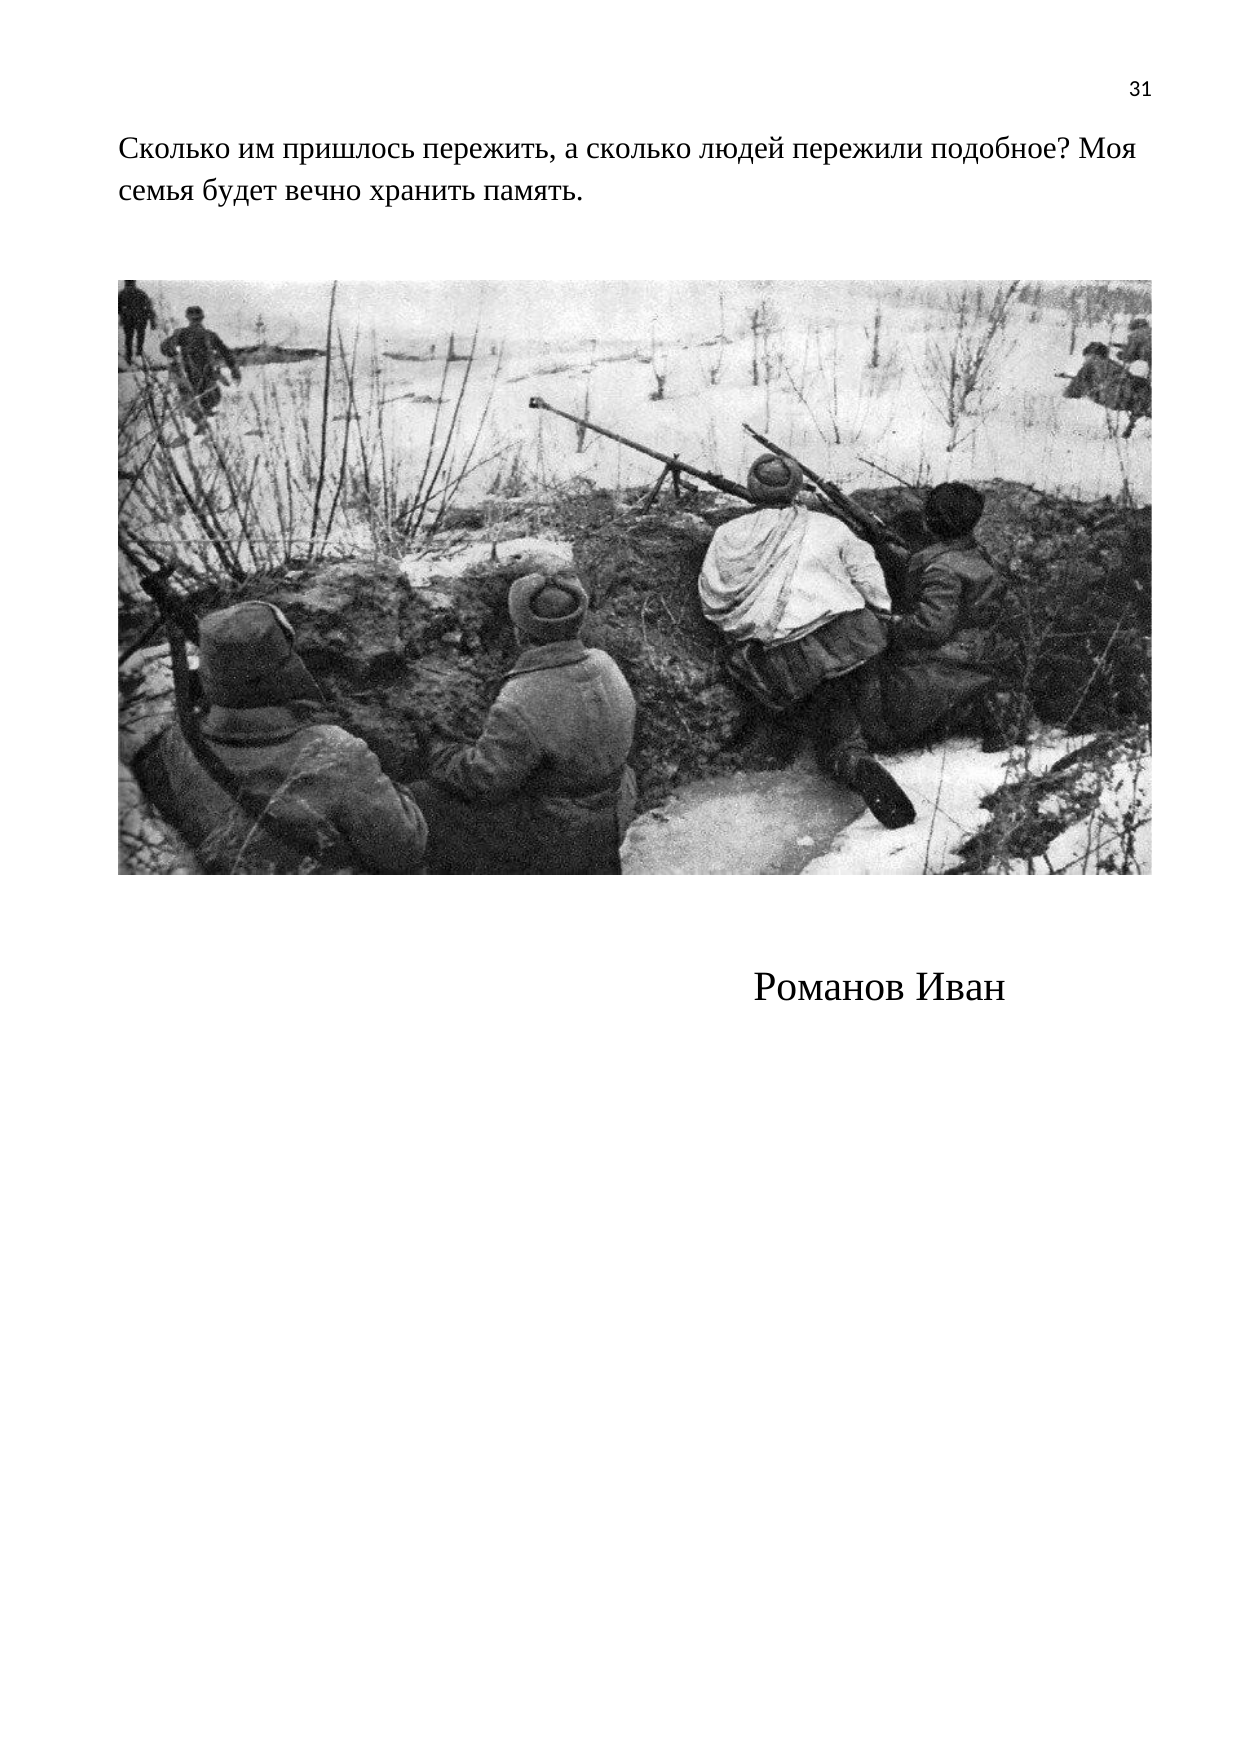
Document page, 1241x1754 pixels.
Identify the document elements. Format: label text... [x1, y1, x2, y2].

picture [118, 280, 1152, 875]
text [118, 130, 1152, 235]
text Романов Иван [118, 961, 1152, 1009]
